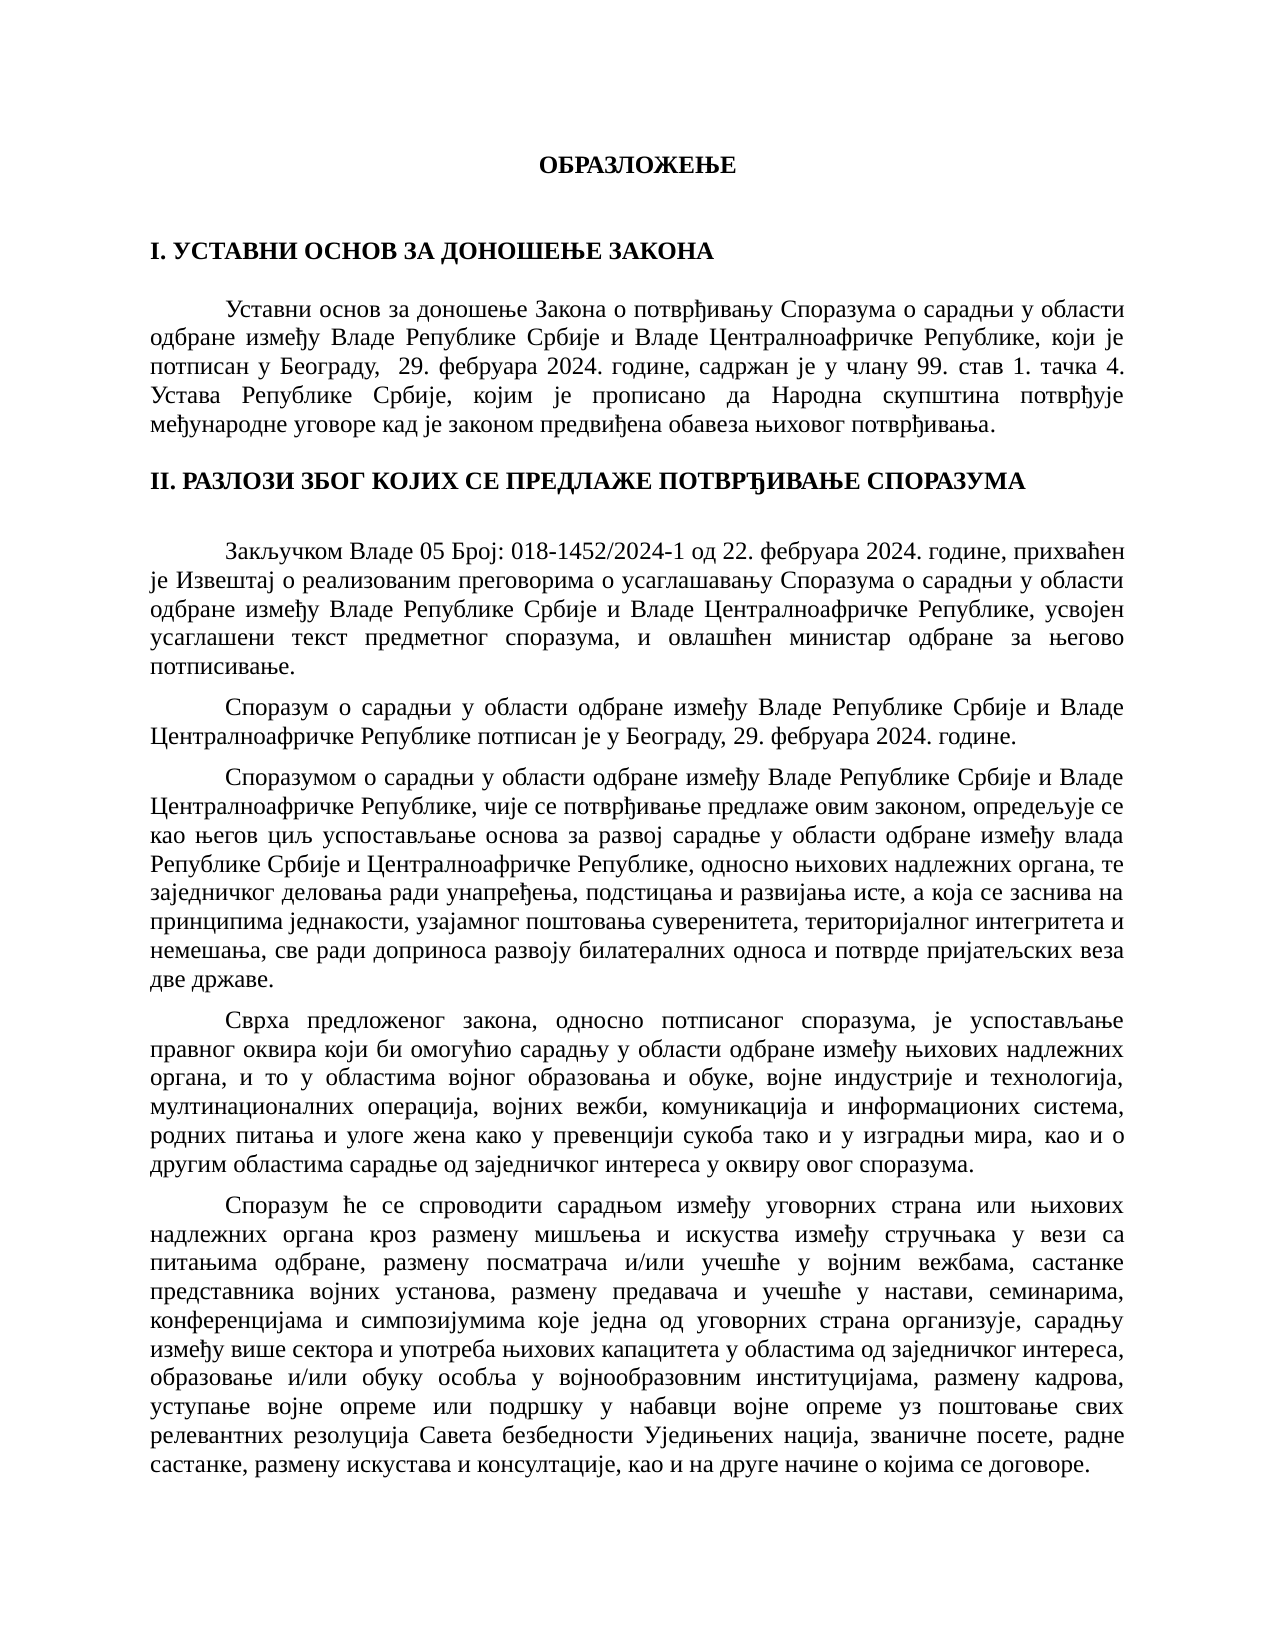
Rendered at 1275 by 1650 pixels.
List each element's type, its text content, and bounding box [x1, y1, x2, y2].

text Закључком Владе 05 Број: 018-1452/2024-1 од 22. фебруара 2024. године, прихваћен је Извештај о реализованим преговорима о усаглашавању Споразума о сарадњи у области одбране између Владе Републике Србије и Владе Централноафричке Републике, усвојен усаглашени текст предметног споразума, и овлашћен министар одбране за његово потписивање. [150, 536, 1125, 680]
text ОБРАЗЛОЖЕЊЕ [150, 150, 1125, 179]
text I. УСТАВНИ ОСНОВ ЗА ДОНОШЕЊЕ ЗАКОНА [150, 236, 1125, 265]
text Споразум ће се спроводити сарадњом између уговорних страна или њихових надлежних органа кроз размену мишљења и искуства између стручњака у вези са питањима одбране, размену посматрача и/или учешће у војним вежбама, састанке представника војних установа, размену предавача и учешће у настави, семинарима, конференцијама и симпозијумима које једна од уговорних страна организује, сарадњу између више сектора и употреба њихових капацитета у областима од заједничког интереса, образовање и/или обуку особља у војнообразовним институцијама, размену кадрова, уступање војне опреме или подршку у набавци војне опреме уз поштовање свих релевантних резолуција Савета безбедности Уједињених нација, званичне посете, радне састанке, размену искустава и консултације, као и на друге начине о којима се договоре. [150, 1190, 1125, 1477]
text Споразум о сарадњи у области одбране између Владе Републике Србије и Владе Централноафричке Републике потписан је у Београду, 29. фебруара 2024. године. [150, 692, 1125, 750]
text Уставни основ за доношење Закона о потврђивању Споразумa о сарадњи у области одбране између Владе Републике Србије и Владе Централноафричке Републике, који је потписан у Београду, 29. фебруара 2024. године, садржан је у члану 99. став 1. тачка 4. Устава Републике Србије, којим је прописано да Народна скупштина потврђује међународне уговоре кад је законом предвиђена обавеза њиховог потврђивања. [150, 294, 1125, 437]
text II. РАЗЛОЗИ ЗБОГ КОЈИХ СЕ ПРЕДЛАЖЕ ПОТВРЂИВАЊЕ СПОРАЗУМА [150, 466, 1125, 495]
text Споразумом о сарадњи у области одбране између Владе Републике Србије и Владе Централноафричке Републике, чије се потврђивање предлаже овим законом, опредељује се као његов циљ успостављање основа за развој сарадње у области одбране између влада Републике Србије и Централноафричке Републике, односно њихових надлежних органа, те заједничког деловања ради унапређења, подстицања и развијања исте, а која се заснива на принципима једнакости, узајамног поштовања суверенитета, територијалног интегритета и немешања, све ради доприноса развоју билатералних односа и потврде пријатељских веза две државе. [150, 762, 1125, 992]
text Сврха предложеног закона, односно потписаног споразума, је успостављање правног оквира који би омогућио сарадњу у области одбране између њихових надлежних органа, и то у областима војног образовања и обуке, војне индустрије и технологија, мултинационалних операција, војних вежби, комуникација и информационих система, родних питања и улоге жена како у превенцији сукоба тако и у изградњи мира, као и о другим областима сарадње од заједничког интереса у оквиру овог споразума. [150, 1005, 1125, 1177]
